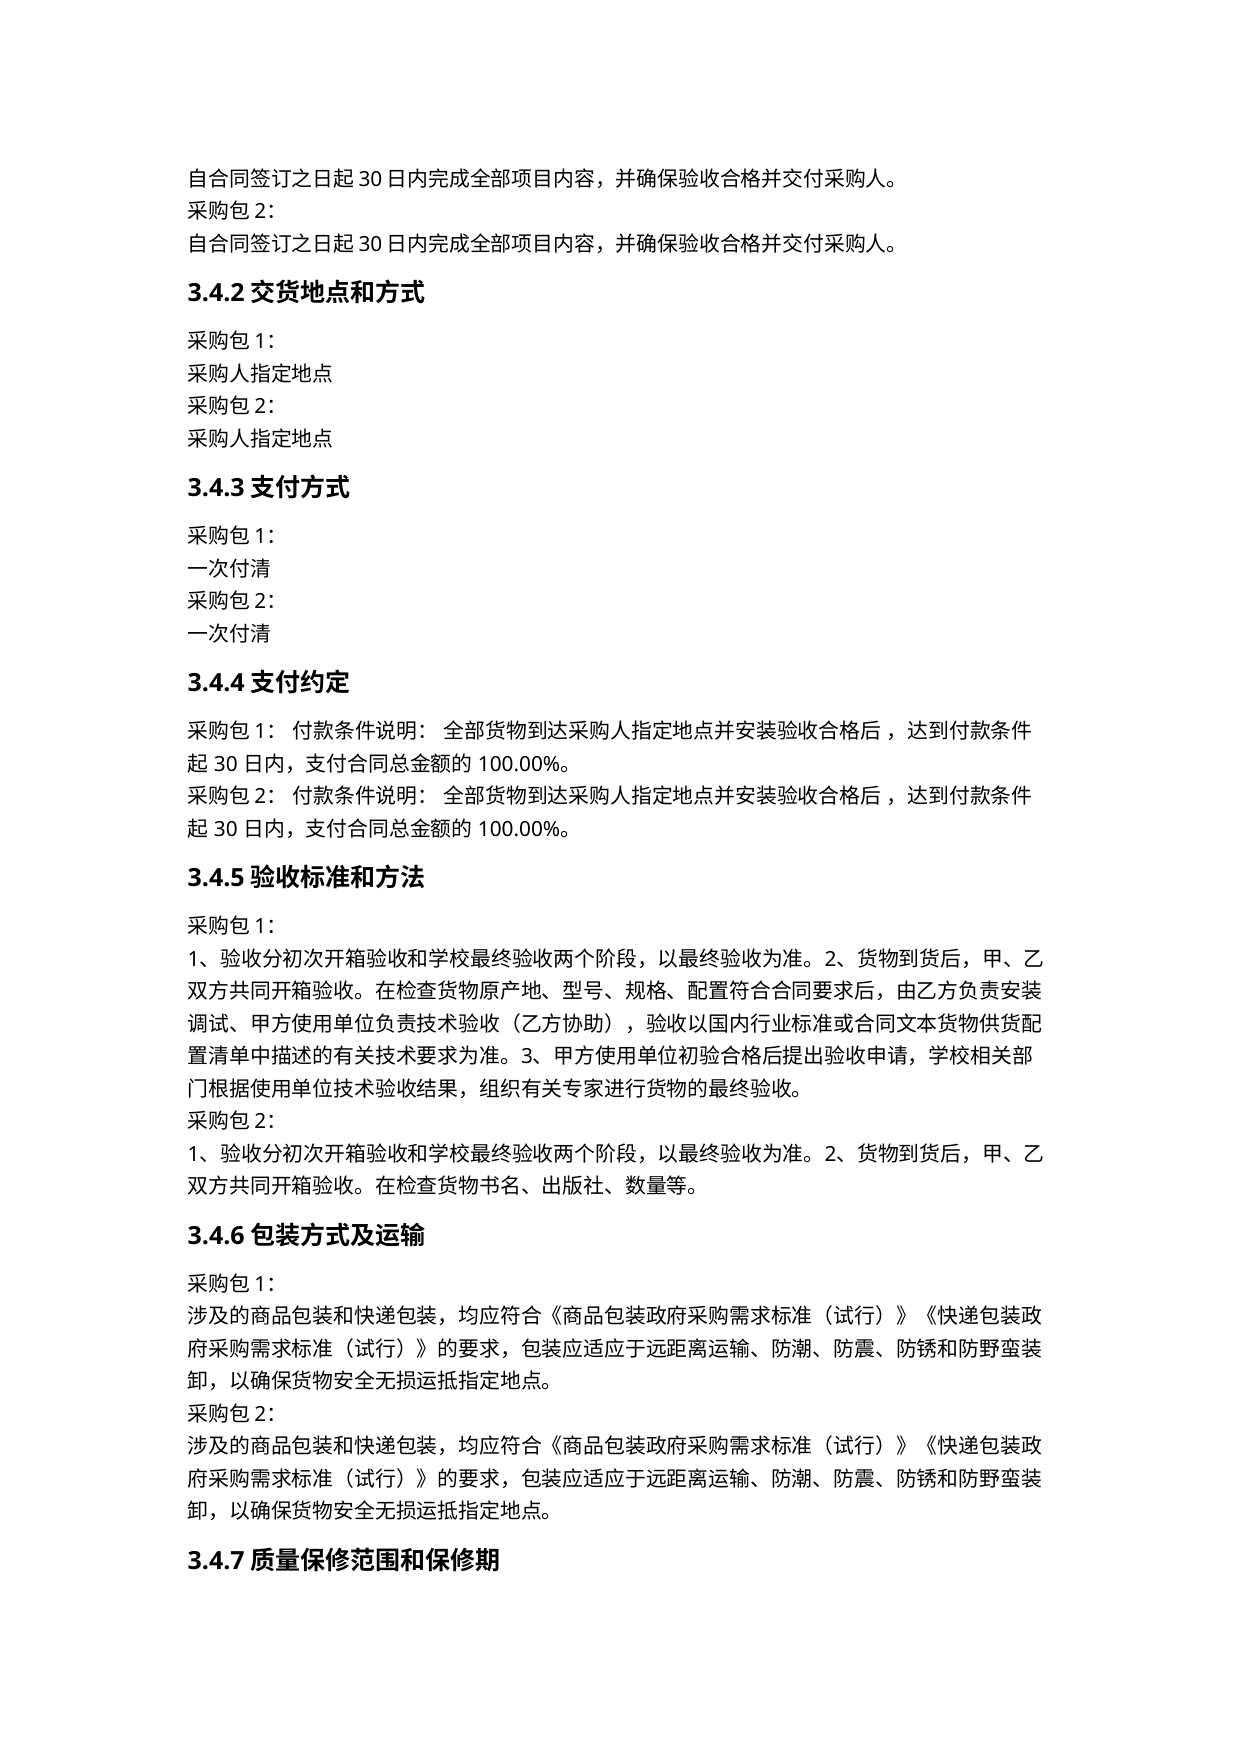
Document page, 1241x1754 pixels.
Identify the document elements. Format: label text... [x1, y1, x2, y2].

text 采购包2： 付款条件说明： 全部货物到达采购人指定地点并安装验收合格后 ，达到付款条件起 30 日内，支付合同总金额的 100.00%。 [187, 779, 1053, 844]
text 采购包1： [187, 324, 1053, 357]
text 采购包2： [187, 194, 1053, 227]
text 自合同签订之日起30日内完成全部项目内容，并确保验收合格并交付采购人。 [187, 162, 1053, 194]
text 涉及的商品包装和快递包装，均应符合《商品包装政府采购需求标准（试行）》《快递包装政府采购需求标准（试行）》的要求，包装应适应于远距离运输、防潮、防震、防锈和防野蛮装卸，以确保货物安全无损运抵指定地点。 [187, 1299, 1053, 1397]
text 采购包2： [187, 584, 1053, 617]
text 采购包1： [187, 909, 1053, 942]
text 3.4.7质量保修范围和保修期 [187, 1527, 1053, 1592]
text 采购包2： [187, 1104, 1053, 1137]
text 采购包2： [187, 389, 1053, 422]
text 1、验收分初次开箱验收和学校最终验收两个阶段，以最终验收为准。2、货物到货后，甲、乙双方共同开箱验收。在检查货物书名、出版社、数量等。 [187, 1137, 1053, 1202]
text 涉及的商品包装和快递包装，均应符合《商品包装政府采购需求标准（试行）》《快递包装政府采购需求标准（试行）》的要求，包装应适应于远距离运输、防潮、防震、防锈和防野蛮装卸，以确保货物安全无损运抵指定地点。 [187, 1429, 1053, 1527]
text 3.4.3支付方式 [187, 454, 1053, 519]
text 3.4.2交货地点和方式 [187, 259, 1053, 324]
text 一次付清 [187, 552, 1053, 584]
text 采购包1： [187, 519, 1053, 552]
text 3.4.6包装方式及运输 [187, 1202, 1053, 1267]
text 采购包1： [187, 1267, 1053, 1299]
text 一次付清 [187, 617, 1053, 649]
text 采购包1： 付款条件说明： 全部货物到达采购人指定地点并安装验收合格后 ，达到付款条件起 30 日内，支付合同总金额的 100.00%。 [187, 714, 1053, 779]
text 1、验收分初次开箱验收和学校最终验收两个阶段，以最终验收为准。2、货物到货后，甲、乙双方共同开箱验收。在检查货物原产地、型号、规格、配置符合合同要求后，由乙方负责安装调试、甲方使用单位负责技术验收（乙方协助），验收以国内行业标准或合同文本货物供货配置清单中描述的有关技术要求为准。3、甲方使用单位初验合格后提出验收申请，学校相关部门根据使用单位技术验收结果，组织有关专家进行货物的最终验收。 [187, 942, 1053, 1104]
text 采购人指定地点 [187, 357, 1053, 389]
text 采购包2： [187, 1397, 1053, 1429]
text 自合同签订之日起30日内完成全部项目内容，并确保验收合格并交付采购人。 [187, 227, 1053, 259]
text 3.4.4支付约定 [187, 649, 1053, 714]
text 采购人指定地点 [187, 422, 1053, 454]
text 3.4.5验收标准和方法 [187, 844, 1053, 909]
